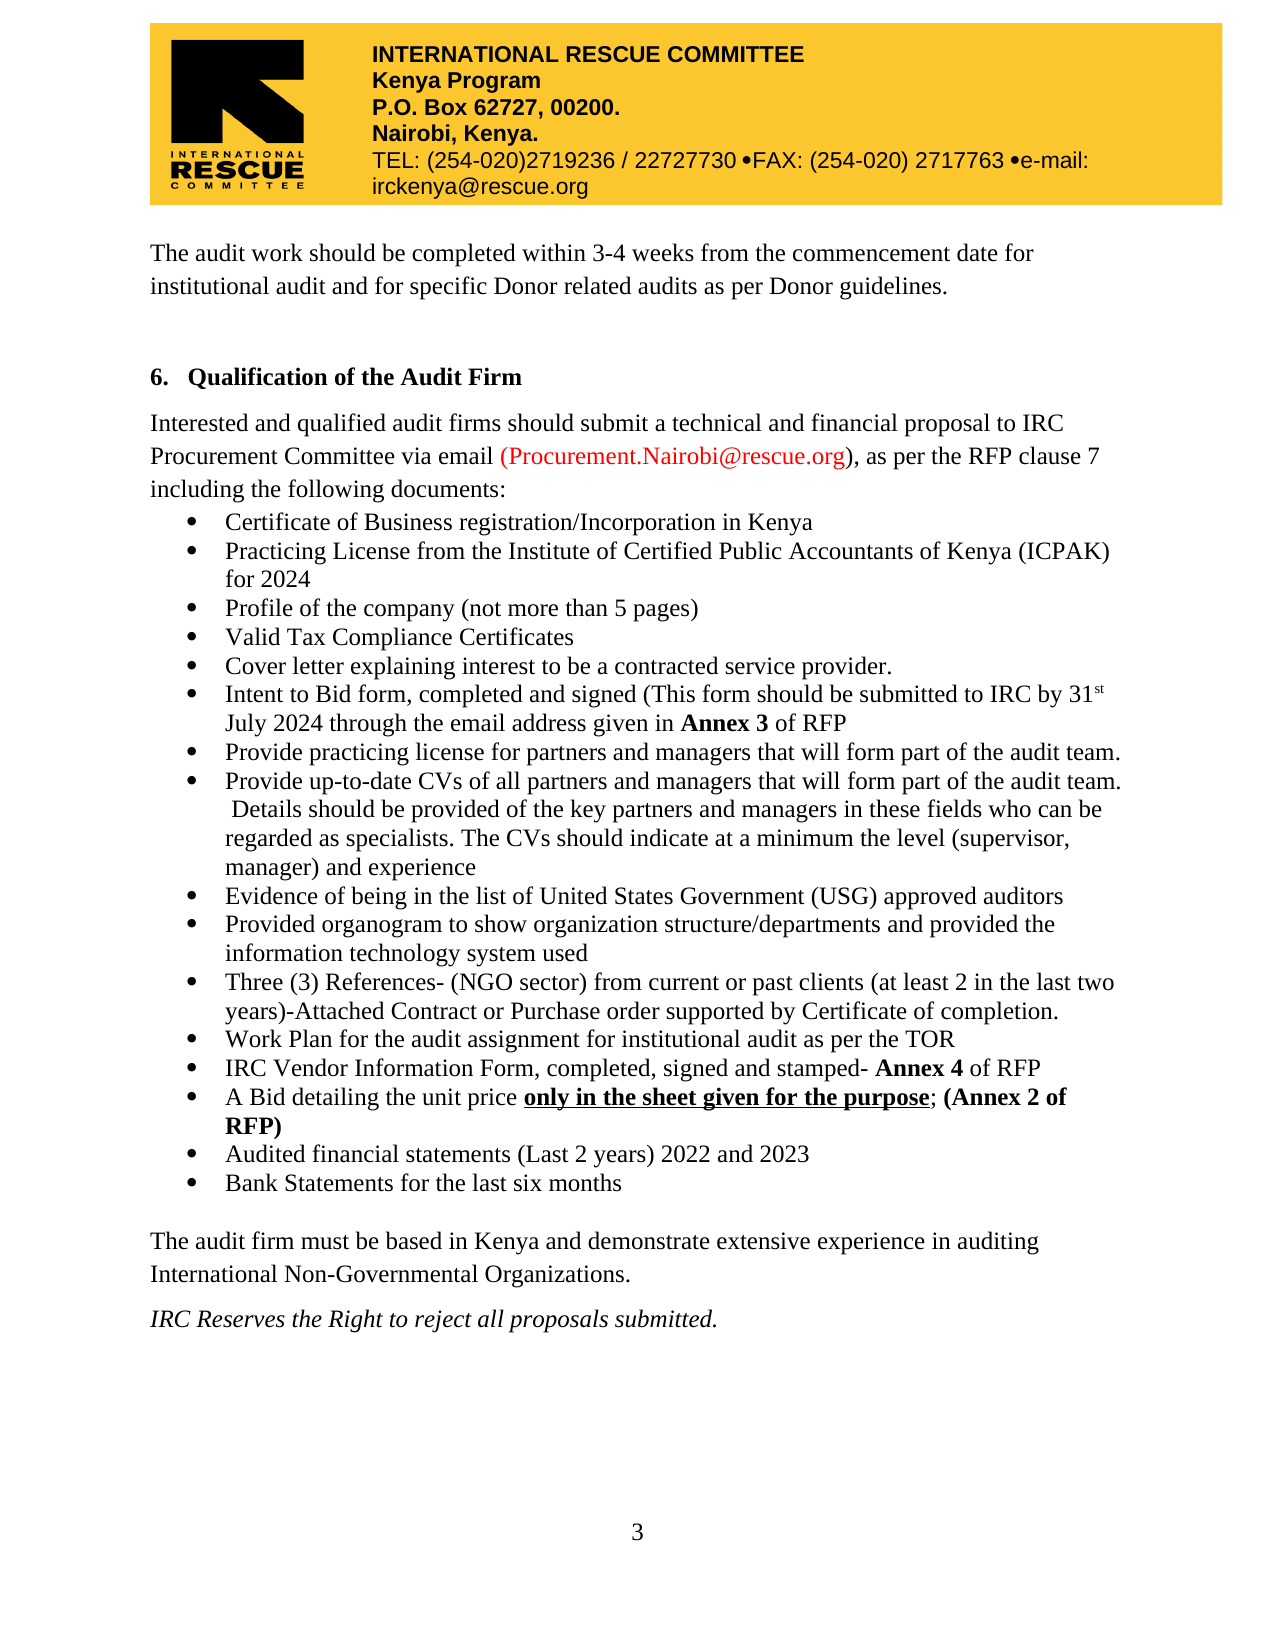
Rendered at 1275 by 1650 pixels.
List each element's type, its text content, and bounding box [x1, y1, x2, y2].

text The audit work should be completed within 3-4 weeks from the commencement date for institutional audit and for specific Donor related audits as per Donor guidelines. [150, 238, 1125, 300]
list Practicing License from the Institute of Certified Public Accountants of Kenya (ICPAK) for 2024 [187, 536, 1125, 593]
list Provide practicing license for partners and managers that will form part of the audit team. [187, 737, 1125, 766]
list Qualification of the Audit Firm [150, 362, 1125, 391]
list Bank Statements for the last six months [187, 1168, 1125, 1197]
list Valid Tax Compliance Certificates [187, 622, 1125, 651]
list Intent to Bid form, completed and signed (This form should be submitted to IRC by 31st July 2024 through the email address given in Annex 3 of RFP [187, 679, 1125, 737]
list Provided organogram to show organization structure/departments and provided the information technology system used [187, 909, 1125, 967]
picture [150, 23, 1223, 205]
list Evidence of being in the list of United States Government (USG) approved auditors [187, 881, 1125, 909]
list Provide up-to-date CVs of all partners and managers that will form part of the audit team. [187, 766, 1125, 794]
list Work Plan for the audit assignment for institutional audit as per the TOR [187, 1024, 1125, 1053]
text The audit firm must be based in Kenya and demonstrate extensive experience in auditing International Non-Governmental Organizations. [150, 1226, 1125, 1288]
list Profile of the company (not more than 5 pages) [187, 593, 1125, 622]
list Three (3) References- (NGO sector) from current or past clients (at least 2 in the last two years)-Attached Contract or Purchase order supported by Certificate of completion. [187, 967, 1125, 1024]
list IRC Vendor Information Form, completed, signed and stamped- Annex 4 of RFP [187, 1053, 1125, 1082]
text IRC Reserves the Right to reject all proposals submitted. [150, 1304, 1125, 1333]
list A Bid detailing the unit price only in the sheet given for the purpose; (Annex 2 of RFP) [187, 1082, 1125, 1139]
list Certificate of Business registration/Incorporation in Kenya [187, 507, 1125, 536]
text Interested and qualified audit firms should submit a technical and financial proposal to IRC Procurement Committee via email (Procurement.Nairobi@rescue.org), as per the RFP clause 7 including the following documents: [150, 408, 1125, 503]
list Cover letter explaining interest to be a contracted service provider. [187, 651, 1125, 679]
list Audited financial statements (Last 2 years) 2022 and 2023 [187, 1139, 1125, 1168]
text Details should be provided of the key partners and managers in these fields who can be regarded as specialists. The CVs should indicate at a minimum the level (supervisor, manager) and experience [225, 794, 1125, 881]
